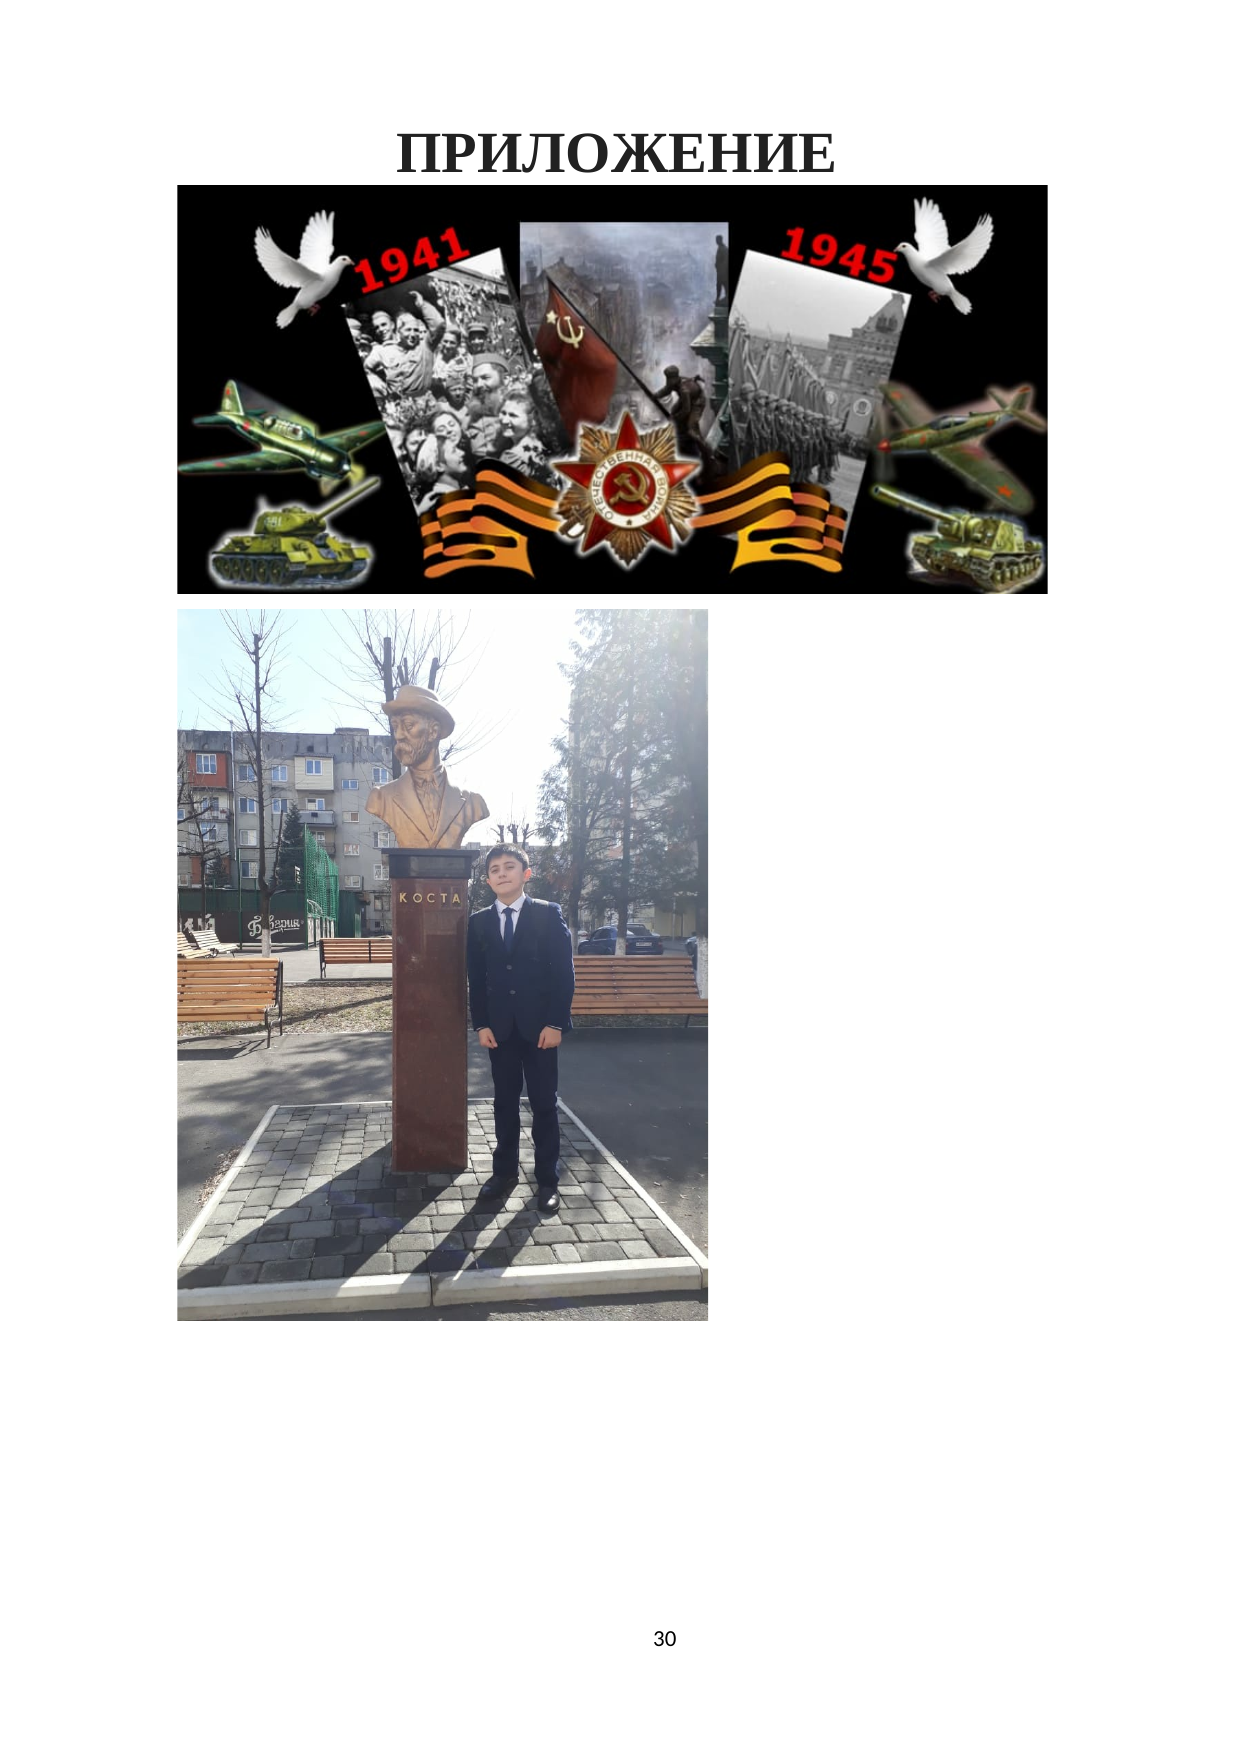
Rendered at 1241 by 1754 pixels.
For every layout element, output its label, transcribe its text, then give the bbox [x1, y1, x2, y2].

picture [177, 185, 1048, 594]
picture [177, 609, 709, 1321]
